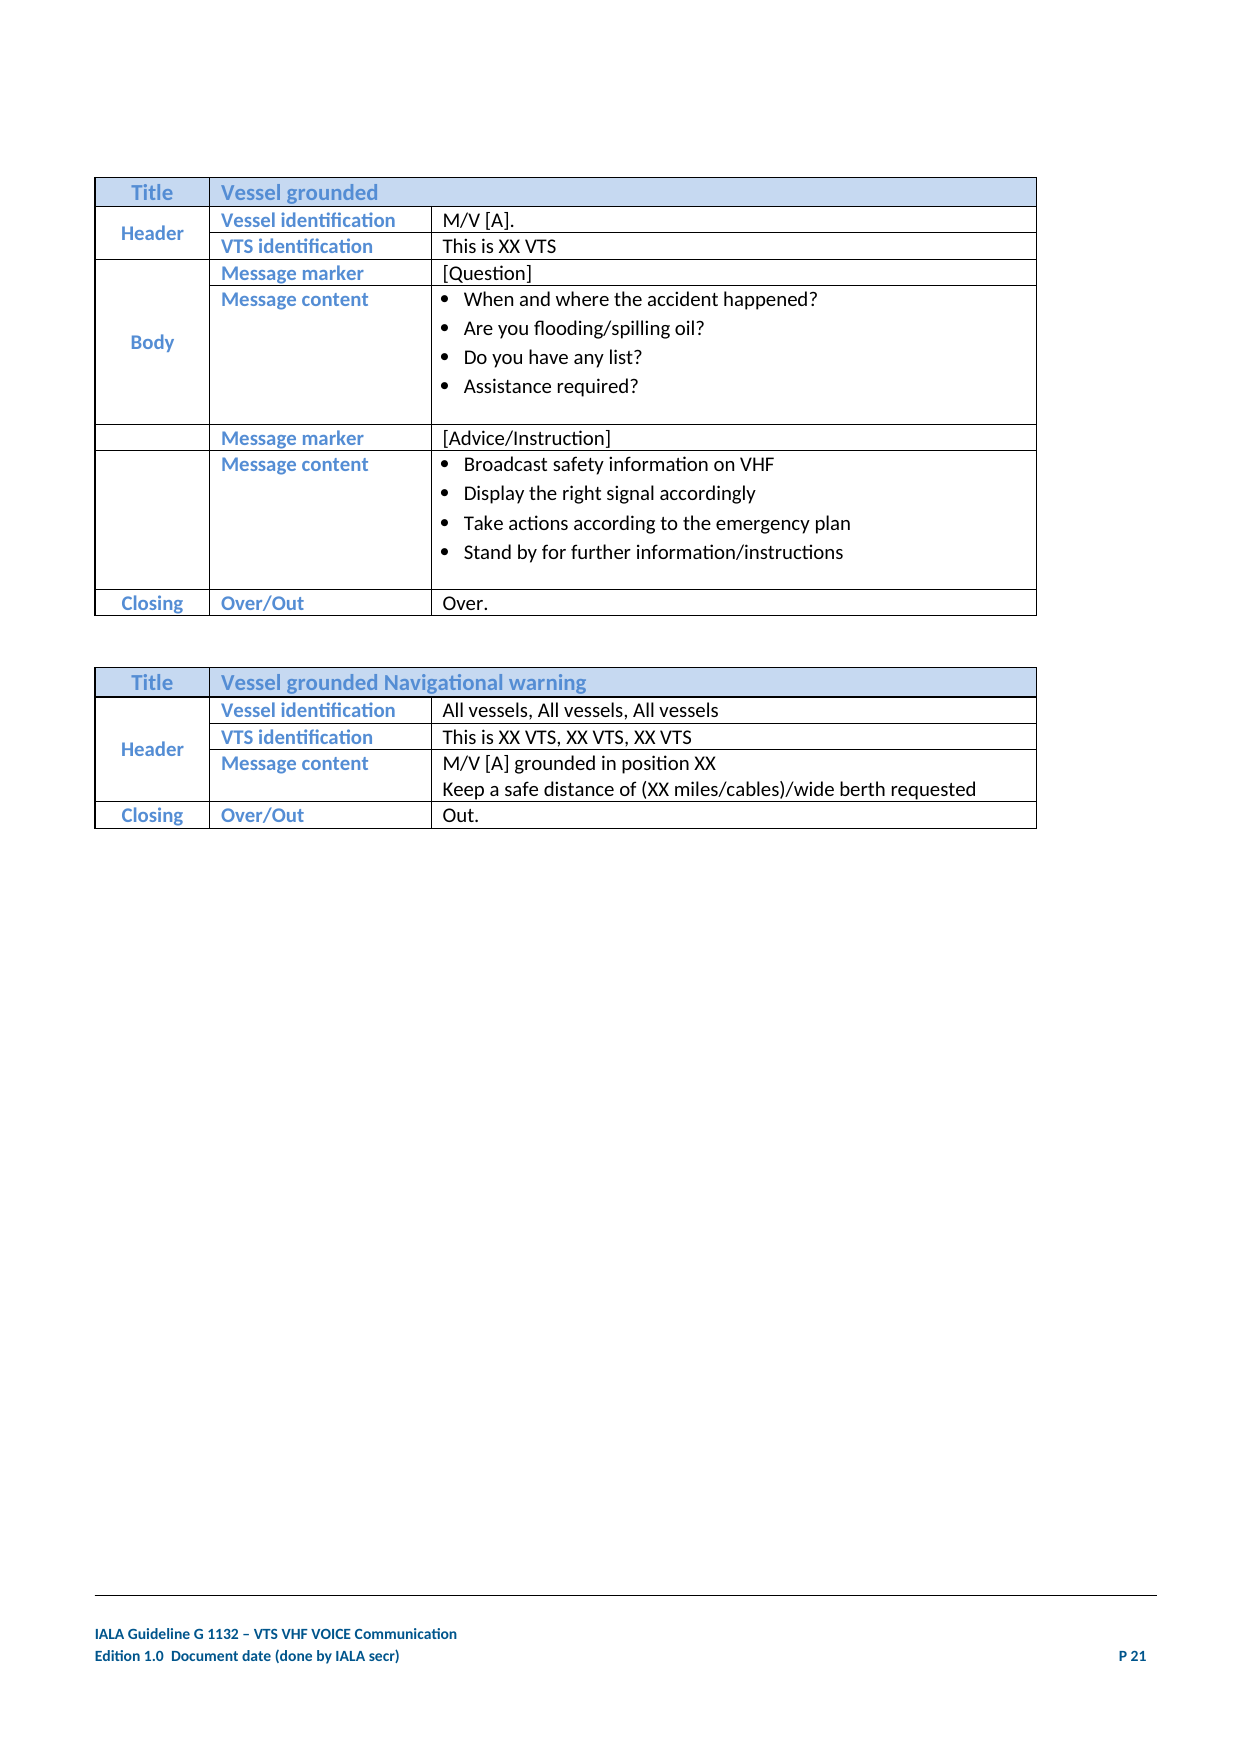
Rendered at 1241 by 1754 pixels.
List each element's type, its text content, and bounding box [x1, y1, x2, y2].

table_cell M/V [A] grounded in position XX Keep a safe distance of (XX miles/cables)/wide berth requested [432, 750, 1036, 801]
table_cell Message content [210, 750, 431, 801]
table_header Title [96, 668, 209, 696]
table_cell Closing [96, 590, 209, 615]
table_cell This is XX VTS, XX VTS, XX VTS [432, 724, 1036, 749]
table_cell Broadcast safety information on VHF Display the right signal accordingly Take actions according to the emergency plan Stand by for further information/instructions [432, 451, 1036, 589]
table_cell Out. [432, 802, 1036, 828]
table_cell Vessel identification [210, 698, 431, 723]
table_cell [Advice/Instruction] [432, 425, 1036, 450]
table_cell M/V [A]. [432, 207, 1036, 232]
table_header Vessel grounded [210, 178, 1036, 206]
table_cell Body [96, 260, 209, 424]
table_cell VTS identification [210, 724, 431, 749]
table_cell Over/Out [210, 802, 431, 828]
table_cell [Question] [432, 260, 1036, 285]
table_cell Closing [96, 802, 209, 828]
table_cell This is XX VTS [432, 233, 1036, 259]
table_cell When and where the accident happened? Are you flooding/spilling oil? Do you have any list? Assistance required? [432, 286, 1036, 424]
table_cell All vessels, All vessels, All vessels [432, 698, 1036, 723]
table_cell Header [96, 207, 209, 259]
table_cell [96, 451, 209, 589]
table_header Vessel grounded Navigational warning [210, 668, 1036, 696]
table_cell Over. [432, 590, 1036, 615]
table_cell Message marker [210, 425, 431, 450]
table_cell Message content [210, 451, 431, 589]
table_cell Vessel identification [210, 207, 431, 232]
table_header Title [96, 178, 209, 206]
table_cell [96, 425, 209, 450]
table_cell Message marker [210, 260, 431, 285]
table_cell VTS identification [210, 233, 431, 259]
table_cell Over/Out [210, 590, 431, 615]
table_cell Header [96, 698, 209, 801]
table_cell Message content [210, 286, 431, 424]
